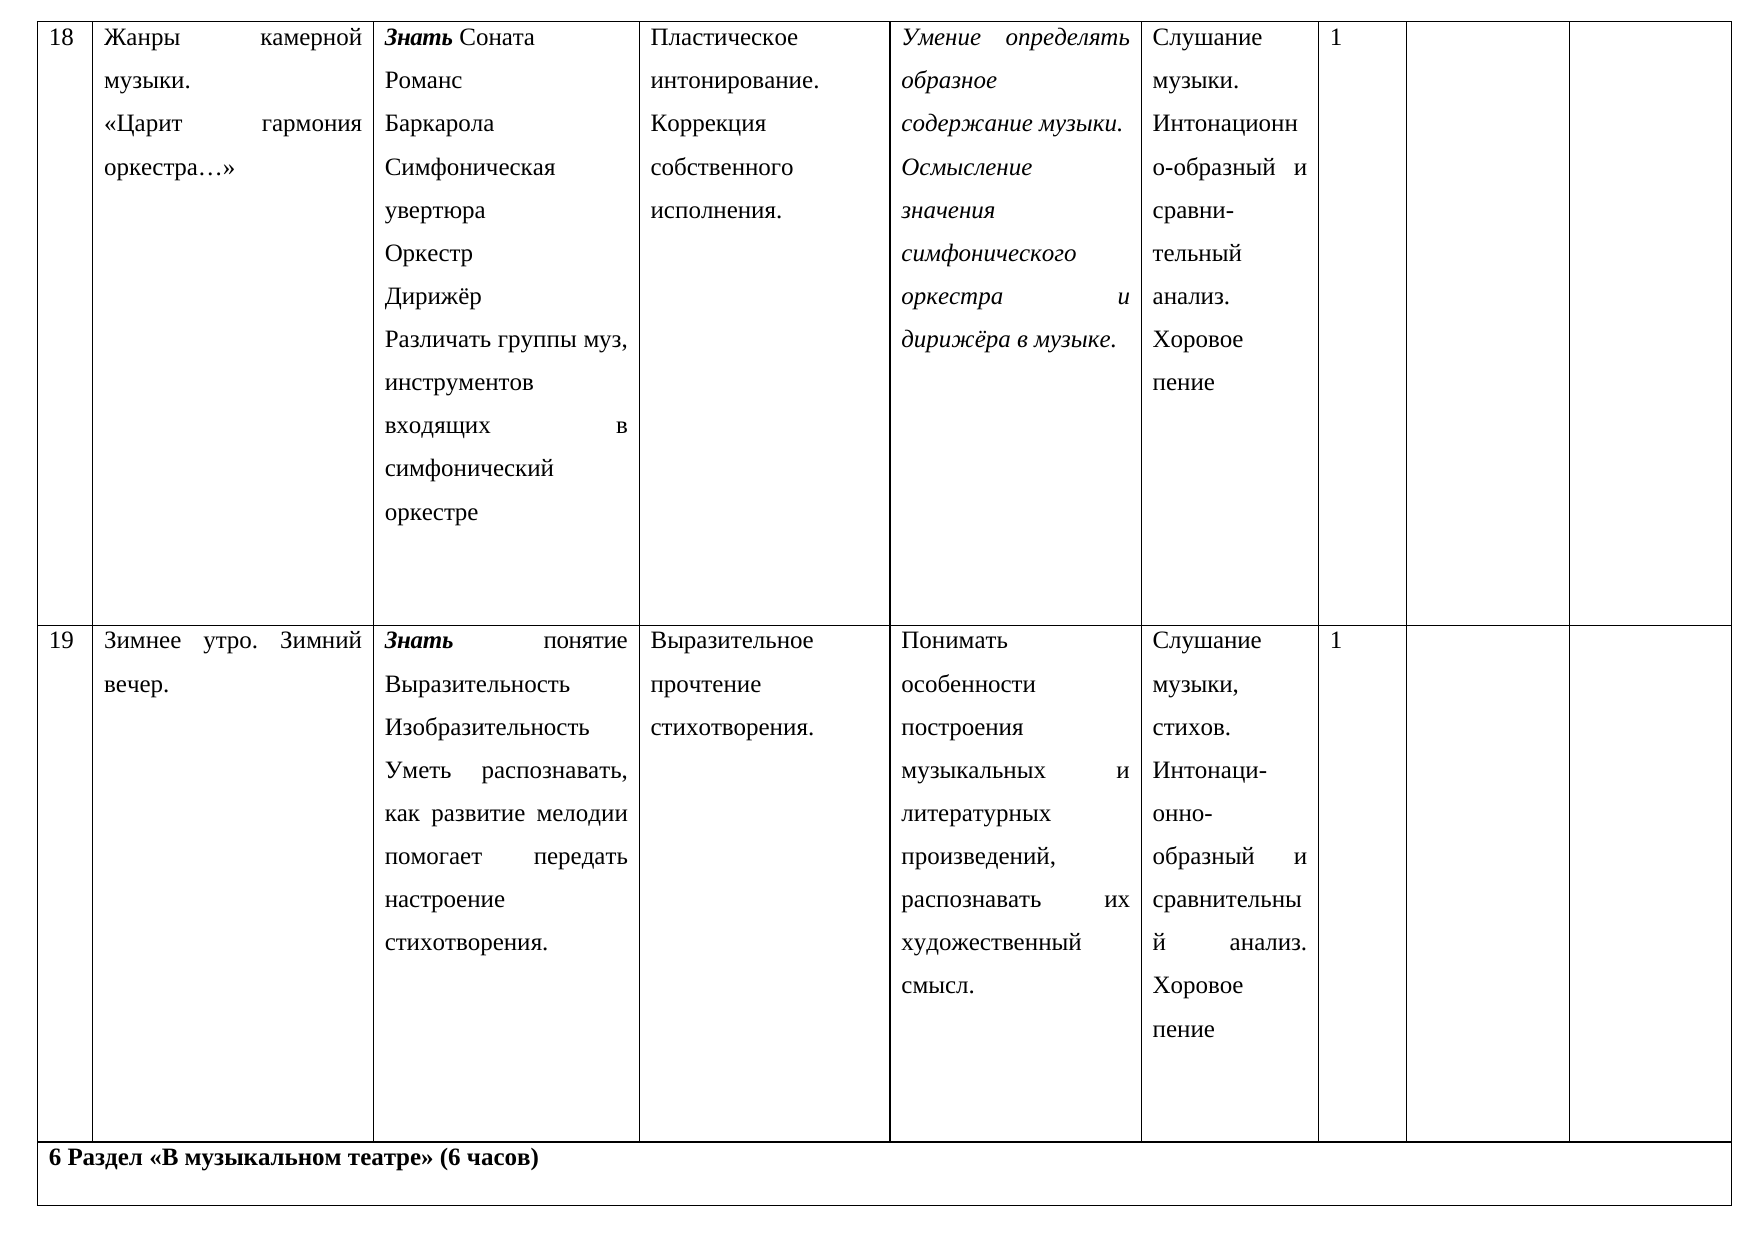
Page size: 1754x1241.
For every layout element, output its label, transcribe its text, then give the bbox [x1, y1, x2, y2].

table_cell 18 [38, 22, 92, 624]
table_cell Умение определять образное содержание музыки. Осмысление значения симфонического оркестра и дирижёра в музыке. [891, 22, 1141, 624]
table_cell Зимнее утро. Зимний вечер. [93, 626, 373, 1141]
table_cell Знать Соната Романс Баркарола Симфоническая увертюра Оркестр Дирижёр Различать группы муз, инструментов входящих в симфонический оркестре [374, 22, 639, 624]
table_cell [1570, 626, 1731, 1141]
table_cell 6 Раздел «В музыкальном театре» (6 часов) [38, 1143, 1731, 1205]
table_cell Пластическое интонирование. Коррекция собственного исполнения. [640, 22, 889, 624]
table_cell Знать понятие Выразительность Изобразительность Уметь распознавать, как развитие мелодии помогает передать настроение стихотворения. [374, 626, 639, 1141]
table_cell 1 [1319, 626, 1406, 1141]
table_cell Понимать особенности построения музыкальных и литературных произведений, распознавать их художественный смысл. [891, 626, 1141, 1141]
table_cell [1142, 22, 1318, 624]
table_cell 19 [38, 626, 92, 1141]
table_cell [1407, 626, 1569, 1141]
table_cell Жанры камерной музыки. «Царит гармония оркестра…» [93, 22, 373, 624]
table_cell Слушание музыки, стихов. Интонационно-образный и сравнительный анализ. Хоровое пение [1142, 626, 1318, 1141]
table_cell [1407, 22, 1569, 624]
table_cell [1570, 22, 1731, 624]
table_cell 1 [1319, 22, 1406, 624]
table_cell Выразительное прочтение стихотворения. [640, 626, 889, 1141]
